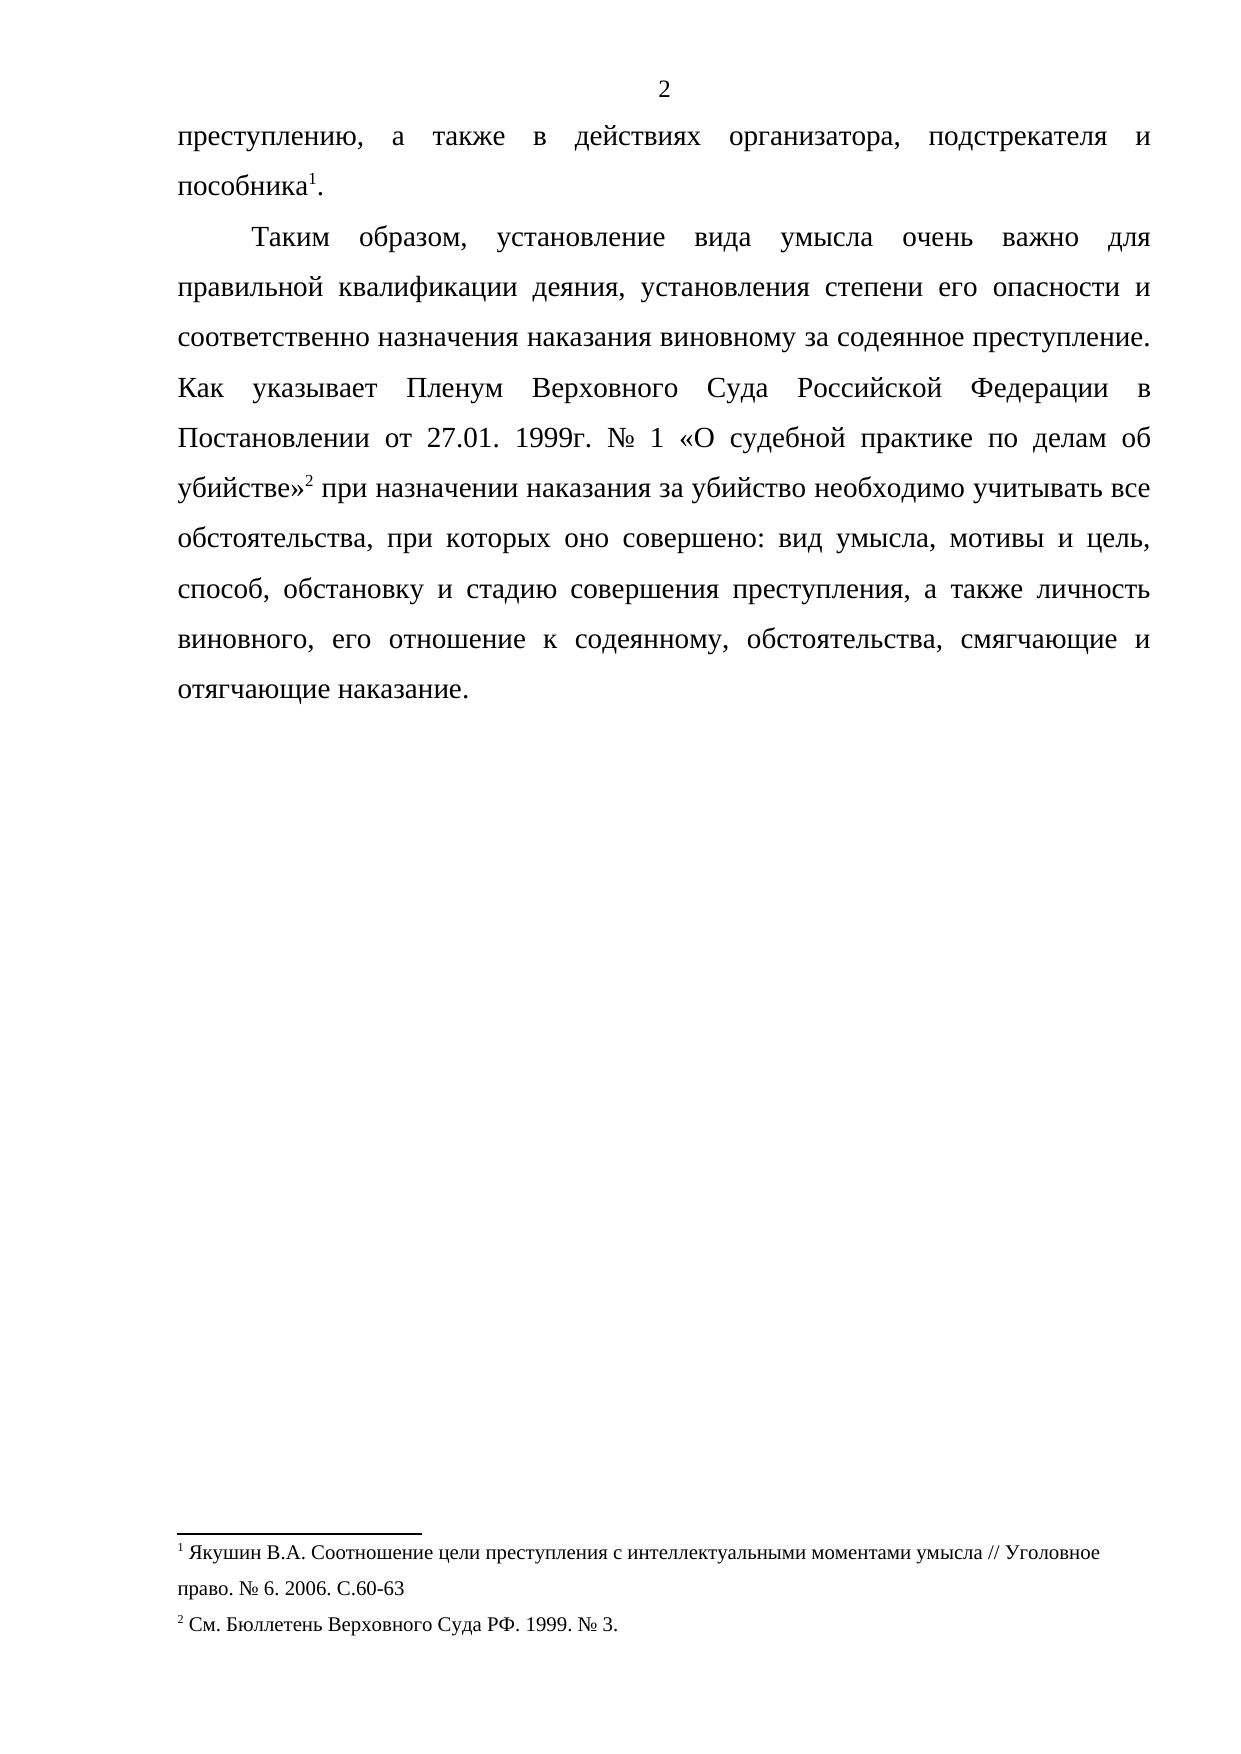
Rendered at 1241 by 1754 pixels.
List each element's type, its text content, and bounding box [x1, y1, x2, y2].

text Таким образом, установление вида умысла очень важно для правильной квалификации деяния, установления степени его опасности и соответственно назначения наказания виновному за содеянное преступление. Как указывает Пленум Верховного Суда Российской Федерации в Постановлении от 27.01. 1999г. № 1 «О судебной практике по делам об убийстве» при назначении наказания за убийство необходимо учитывать все обстоятельства, при которых оно совершено: вид умысла, мотивы и цель, способ, обстановку и стадию совершения преступления, а также личность виновного, его отношение к содеянному, обстоятельства, смягчающие и отягчающие наказание. [177, 219, 1152, 705]
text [177, 118, 1152, 202]
